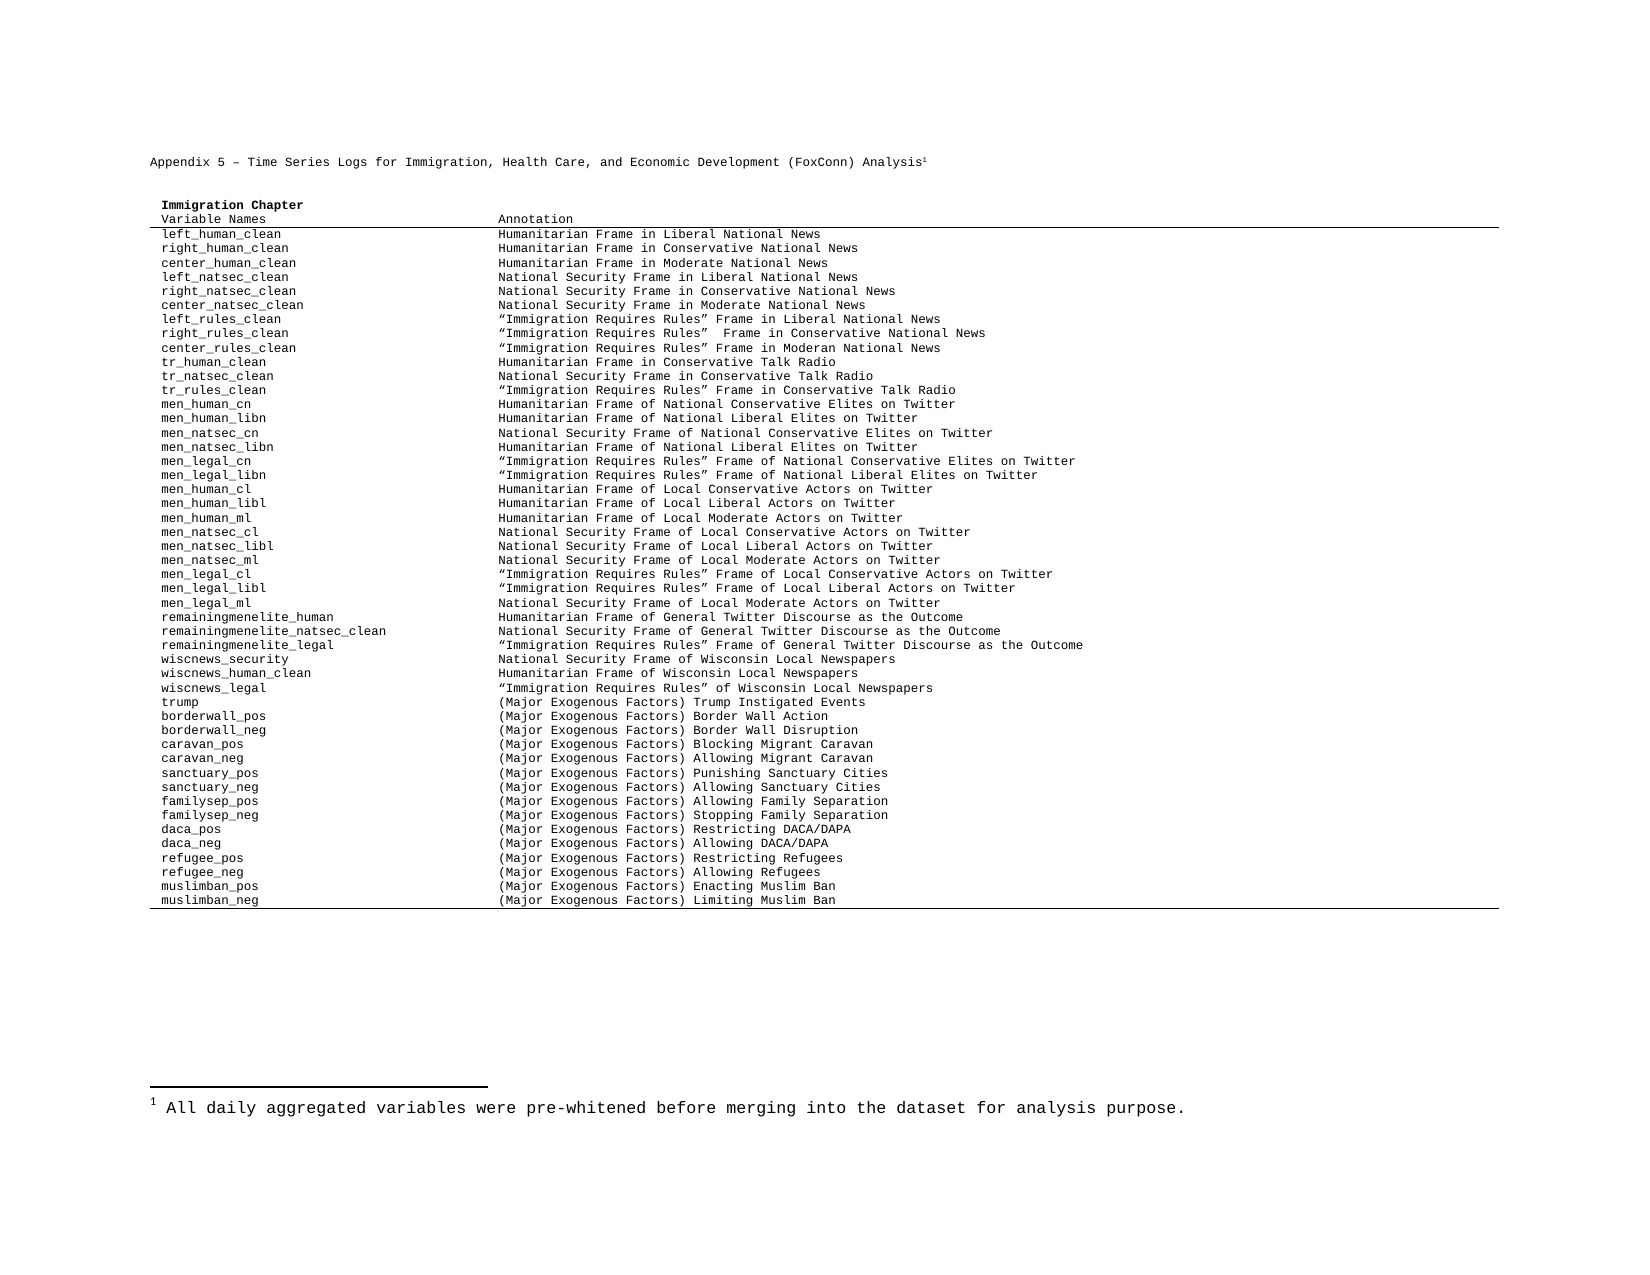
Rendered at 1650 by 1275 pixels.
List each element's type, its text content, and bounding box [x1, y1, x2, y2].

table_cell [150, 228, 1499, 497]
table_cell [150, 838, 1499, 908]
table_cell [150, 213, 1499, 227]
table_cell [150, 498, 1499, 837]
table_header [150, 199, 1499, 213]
text Appendix 5 – Time Series Logs for Immigration, Health Care, and Economic Development (FoxConn) Analysis [150, 156, 1500, 171]
